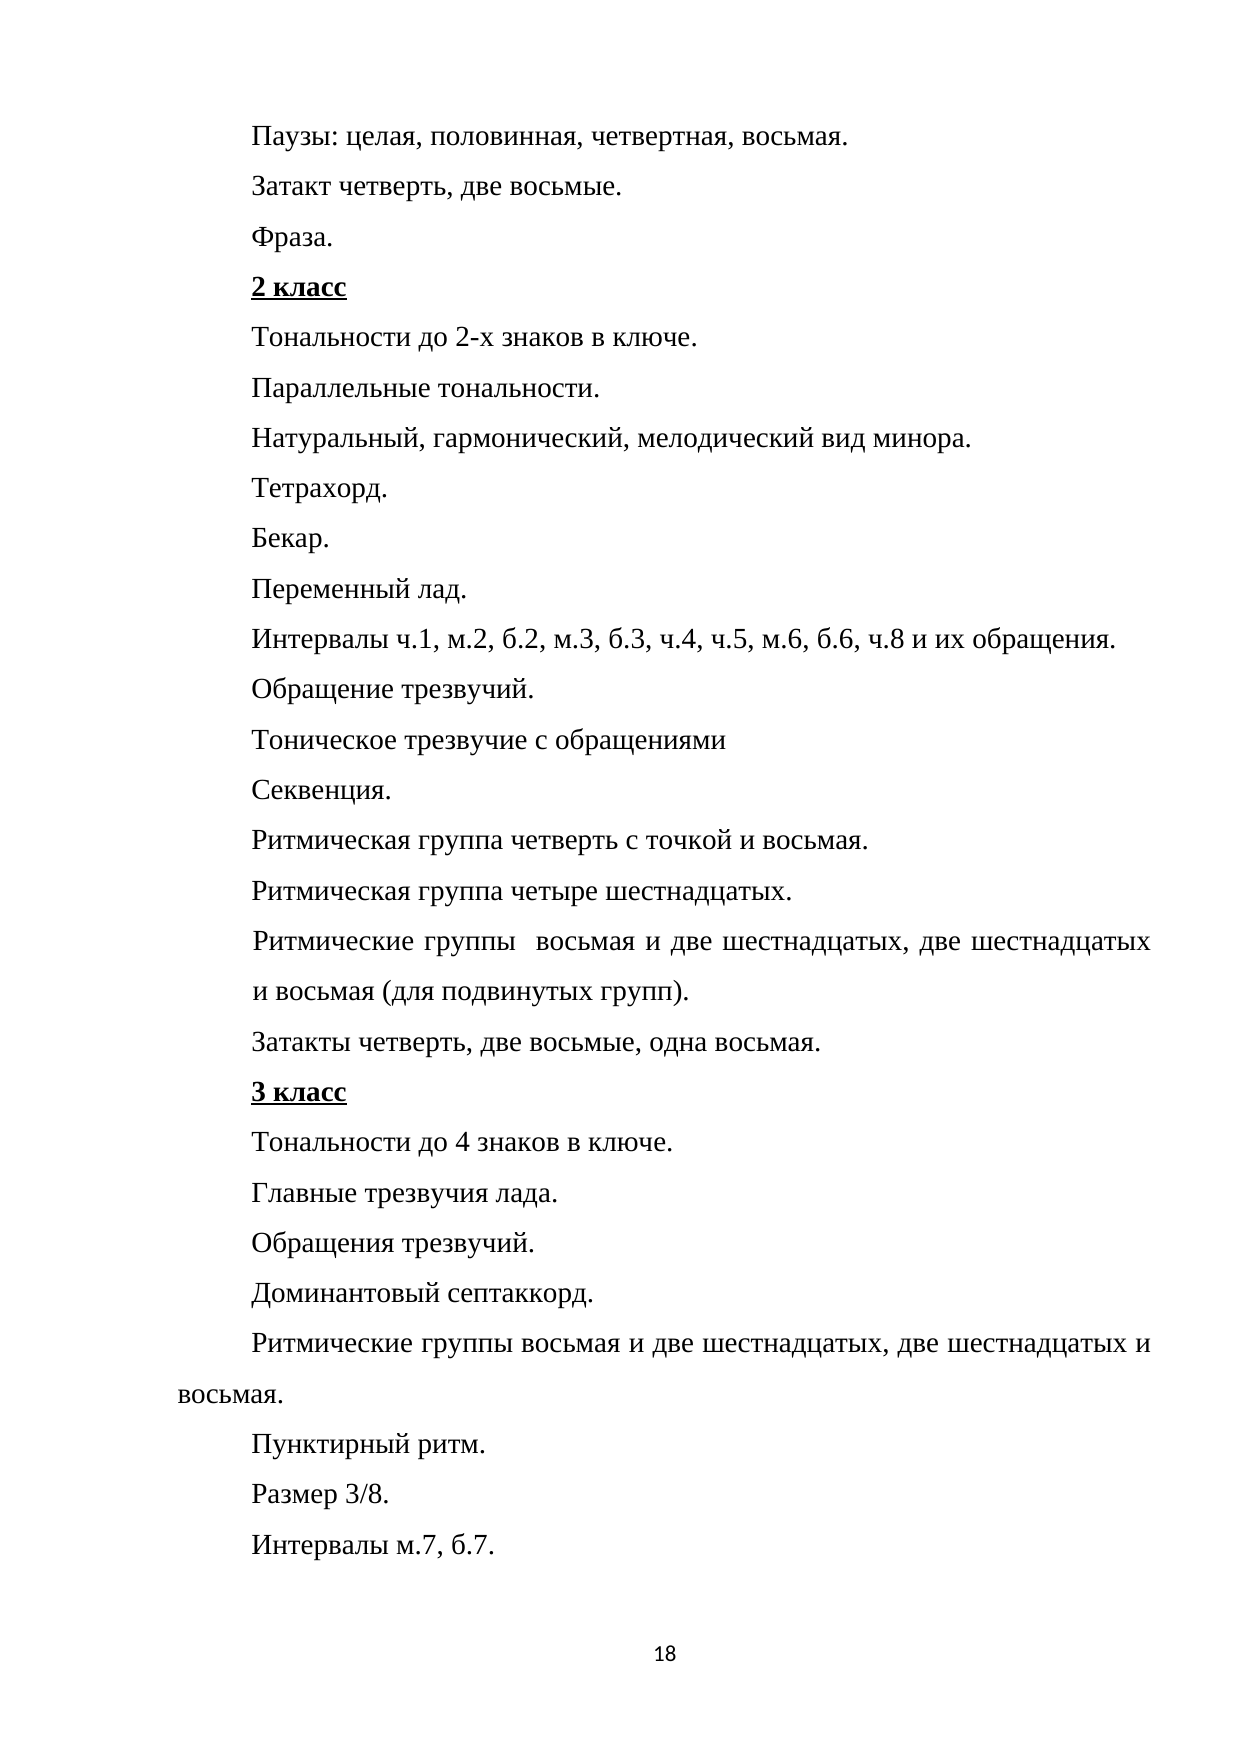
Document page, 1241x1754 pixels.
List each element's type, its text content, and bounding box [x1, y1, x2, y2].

text Ритмические группы восьмая и две шестнадцатых, две шестнадцатых и восьмая. [177, 1326, 1152, 1409]
text Тональности до 4 знаков в ключе. [177, 1124, 1152, 1158]
text Обращение трезвучий. [177, 672, 1152, 705]
text Переменный лад. [177, 571, 1152, 604]
text Фраза. [177, 219, 1152, 252]
text Паузы: целая, половинная, четвертная, восьмая. [177, 118, 1152, 152]
text Интервалы м.7, б.7. [177, 1527, 1152, 1560]
text Бекар. [177, 521, 1152, 554]
text Размер 3/8. [177, 1477, 1152, 1510]
text Тоническое трезвучие с обращениями [177, 722, 1152, 755]
text 3 класс [177, 1074, 1152, 1108]
text Параллельные тональности. [177, 370, 1152, 403]
text 2 класс [177, 269, 1152, 303]
text Натуральный, гармонический, мелодический вид минора. [177, 420, 1152, 453]
text Ритмическая группа четверть с точкой и восьмая. [177, 822, 1152, 856]
text Обращения трезвучий. [177, 1225, 1152, 1258]
text Ритмические группы восьмая и две шестнадцатых, две шестнадцатых и восьмая (для подвинутых групп). [252, 923, 1152, 1007]
text Затакты четверть, две восьмые, одна восьмая. [177, 1024, 1152, 1057]
text Доминантовый септаккорд. [177, 1275, 1152, 1309]
text Тональности до 2-х знаков в ключе. [177, 319, 1152, 353]
text Затакт четверть, две восьмые. [177, 168, 1152, 202]
text Пунктирный ритм. [177, 1426, 1152, 1460]
text Главные трезвучия лада. [177, 1175, 1152, 1208]
text Тетрахорд. [177, 470, 1152, 504]
text Интервалы ч.1, м.2, б.2, м.3, б.3, ч.4, ч.5, м.6, б.6, ч.8 и их обращения. [177, 621, 1152, 655]
text Ритмическая группа четыре шестнадцатых. [177, 873, 1152, 906]
text Секвенция. [177, 772, 1152, 806]
